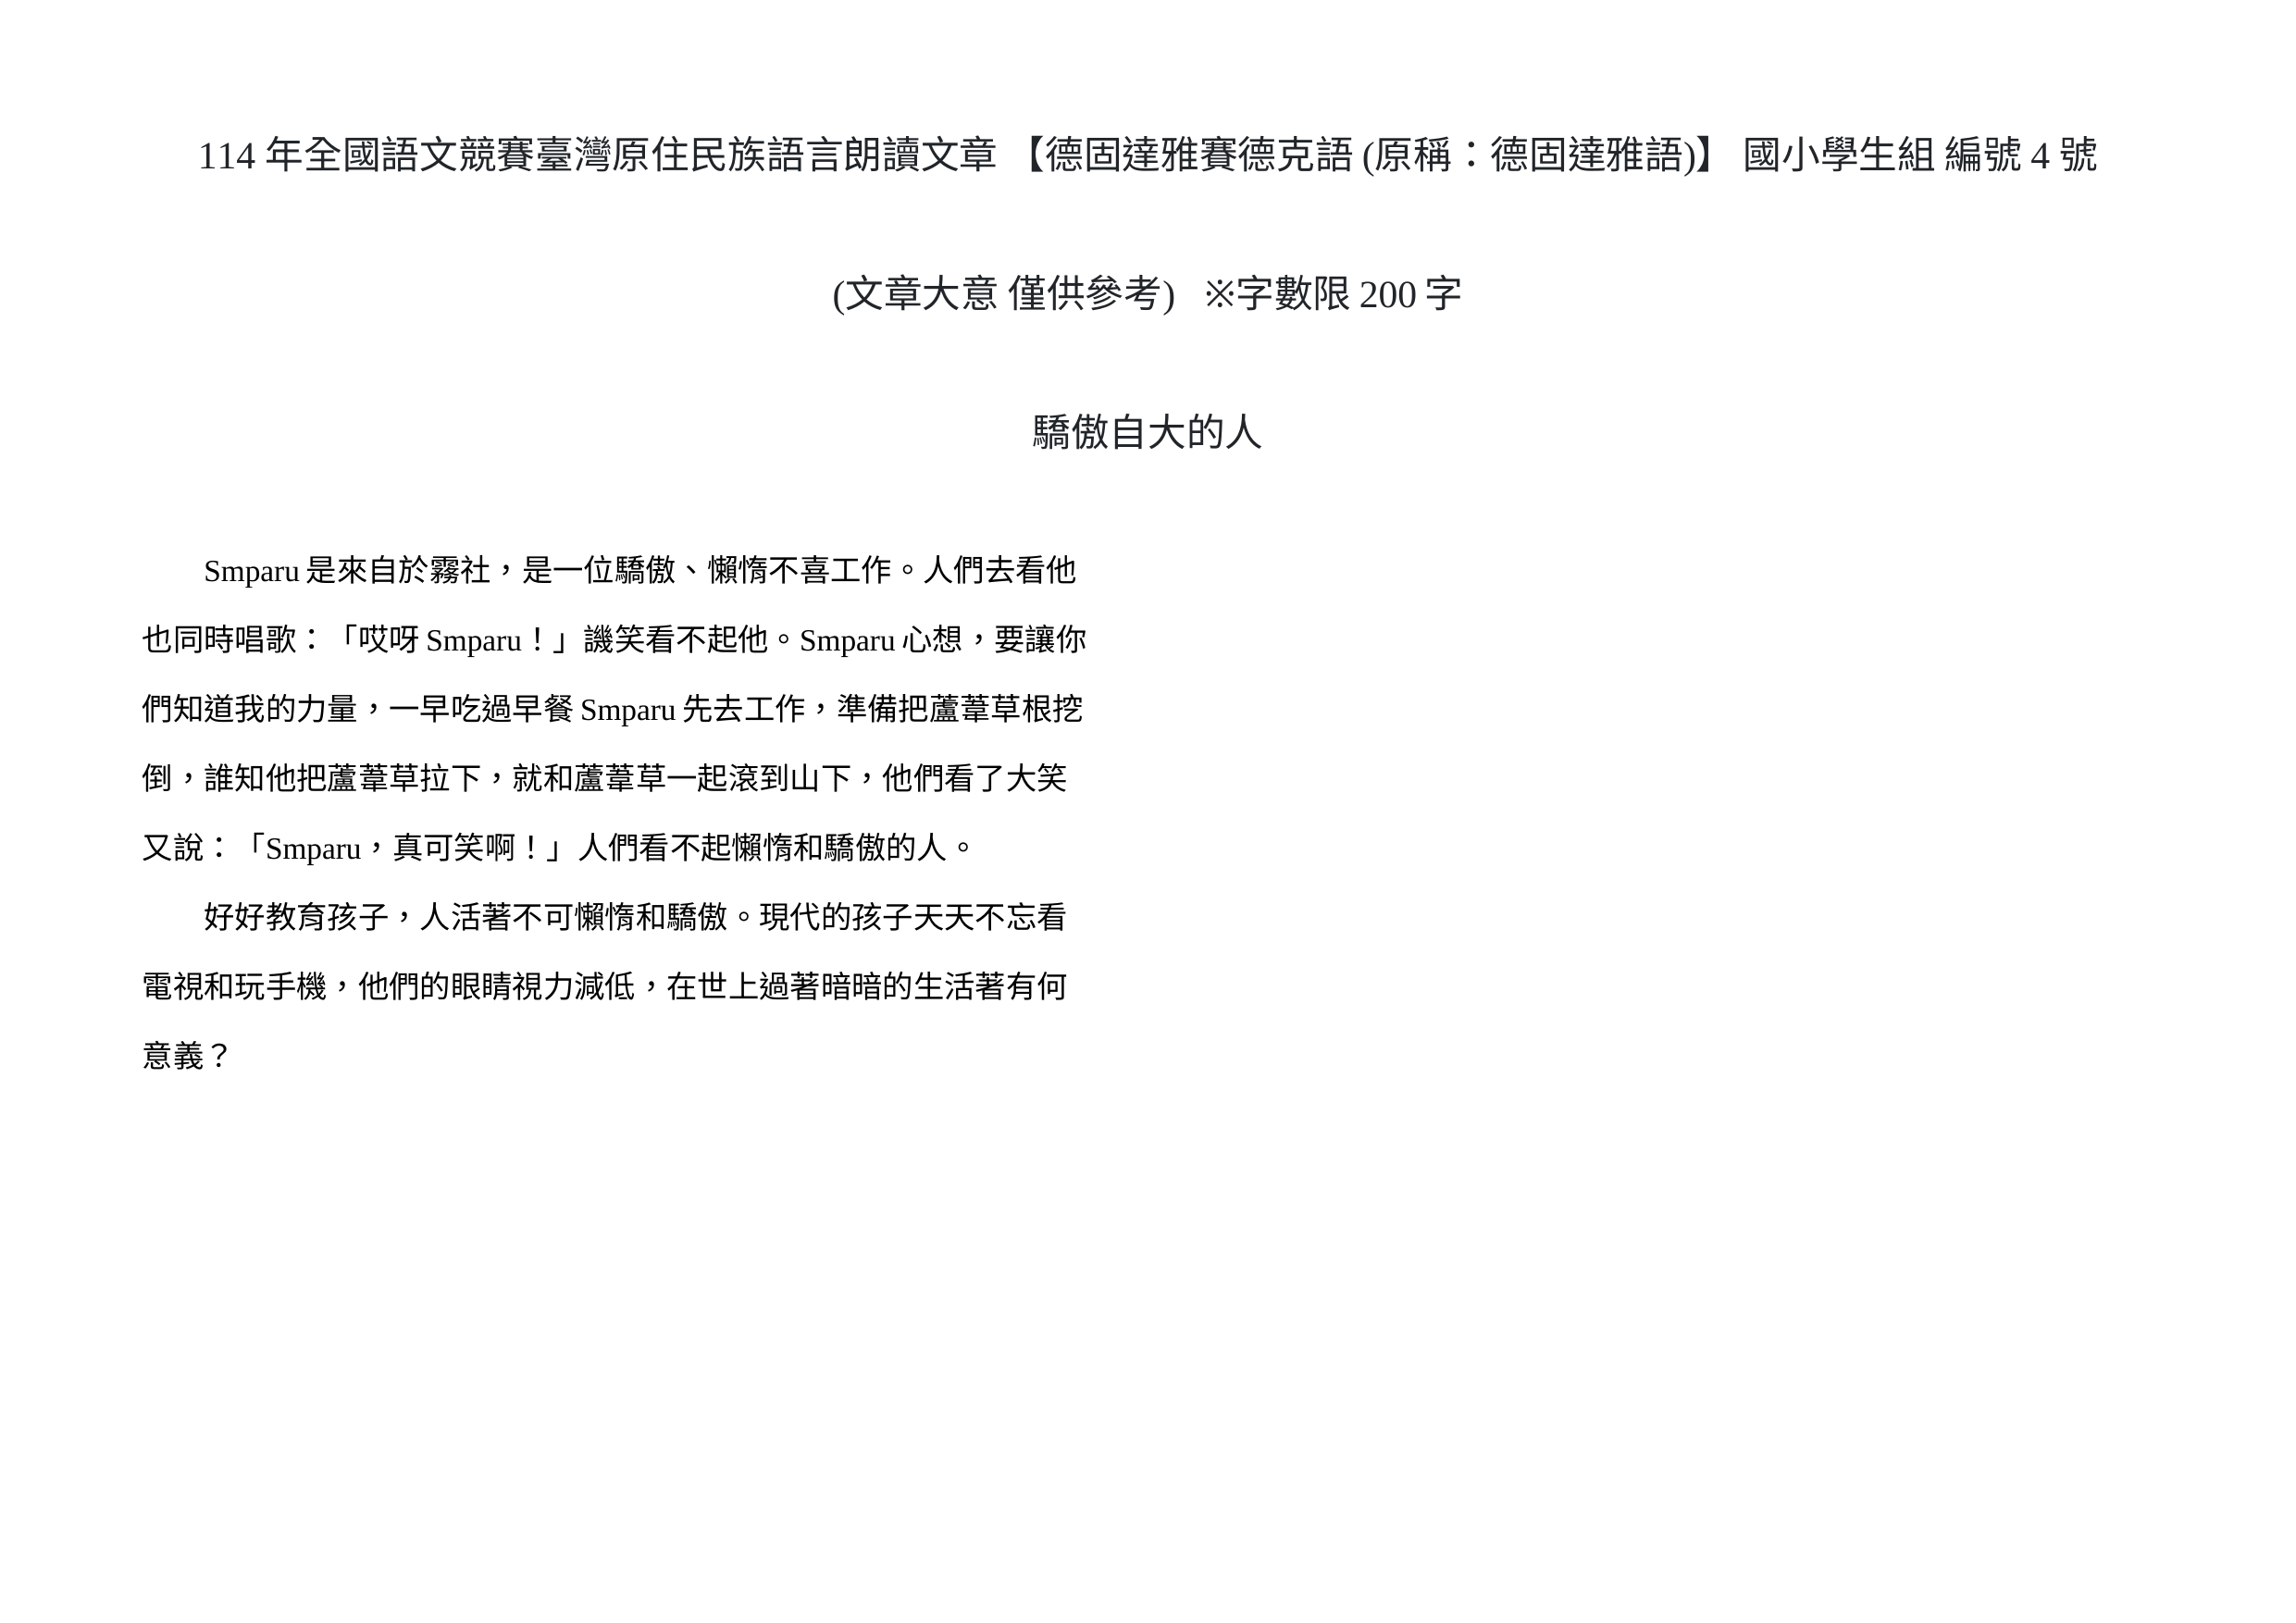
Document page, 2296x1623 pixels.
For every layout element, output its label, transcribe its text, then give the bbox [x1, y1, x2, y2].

text 驕傲自大的人 [142, 395, 2153, 465]
text (文章大意 僅供參考) ※字數限200字 [142, 256, 2153, 326]
text Smparu是來自於霧社，是一位驕傲、懶惰不喜工作。人們去看他也同時唱歌：「哎呀Smparu！」譏笑看不起他。Smparu心想，要讓你們知道我的力量，一早吃過早餐Smparu先去工作，準備把蘆葦草根挖倒，誰知他把蘆葦草拉下，就和蘆葦草一起滾到山下，他們看了大笑又說：「Smparu，真可笑啊！」人們看不起懶惰和驕傲的人。 [142, 534, 1090, 881]
text 好好教育孩子，人活著不可懶惰和驕傲。現代的孩子天天不忘看電視和玩手機，他們的眼睛視力減低，在世上過著暗暗的生活著有何意義？ [142, 881, 1090, 1089]
text 114 年全國語文競賽臺灣原住民族語言朗讀文章 【德固達雅賽德克語 (原稱：德固達雅語)】 國小學生組 編號 4 號 [142, 118, 2153, 187]
